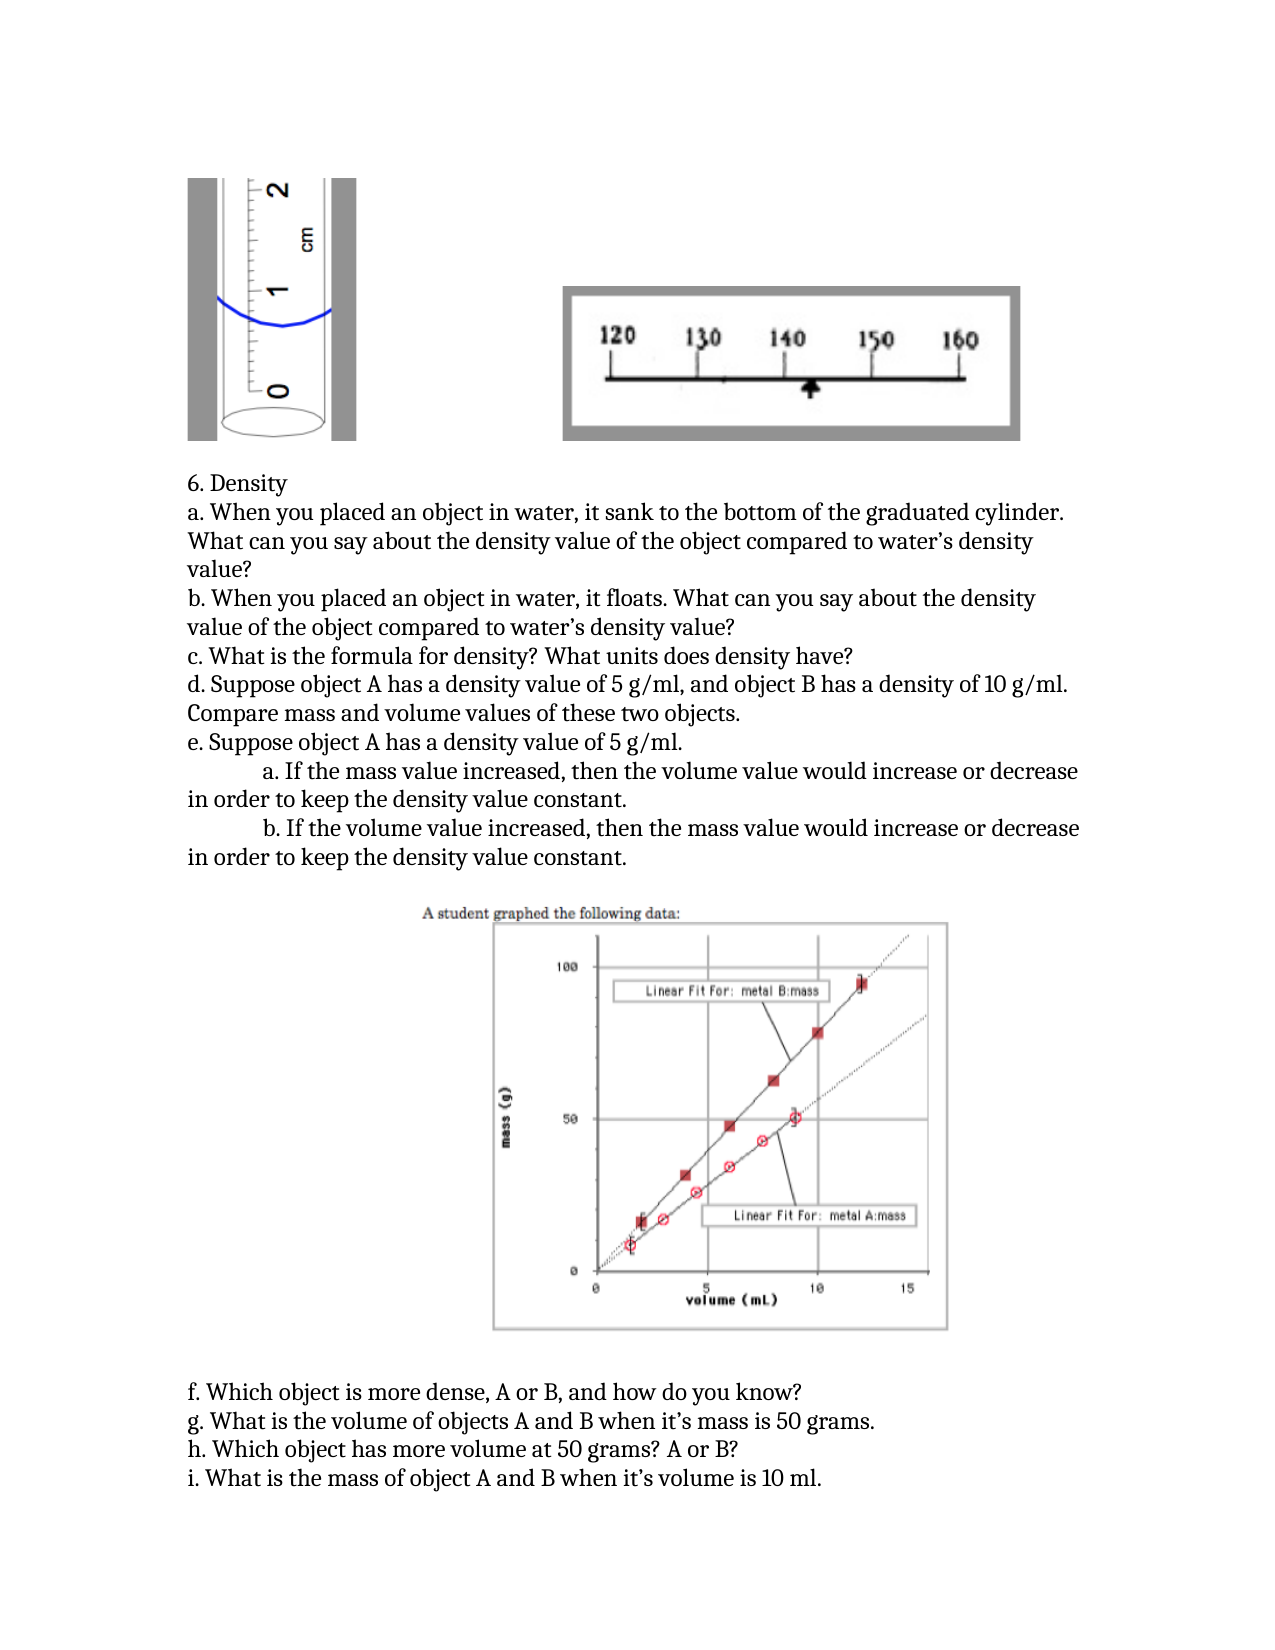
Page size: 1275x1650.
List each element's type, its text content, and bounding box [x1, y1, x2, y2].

text a. If the mass value increased, then the volume value would increase or decrease in order to keep the density value constant. [187, 757, 1087, 814]
picture [187, 178, 357, 441]
text d. Suppose object A has a density value of 5 g/ml, and object B has a density of 10 g/ml. Compare mass and volume values of these two objects. [187, 670, 1087, 728]
text c. What is the formula for density? What units does density have? [187, 642, 1087, 670]
picture [412, 900, 994, 1350]
text a. When you placed an object in water, it sank to the bottom of the graduated cylinder. What can you say about the density value of the object compared to water’s density value? [187, 498, 1087, 584]
text b. When you placed an object in water, it floats. What can you say about the density value of the object compared to water’s density value? [187, 584, 1087, 642]
text i. What is the mass of object A and B when it’s volume is 10 ml. [187, 1464, 1087, 1493]
text 6. Density [187, 469, 1087, 498]
picture [562, 286, 1021, 441]
text b. If the volume value increased, then the mass value would increase or decrease in order to keep the density value constant. [187, 814, 1087, 872]
text e. Suppose object A has a density value of 5 g/ml. [187, 728, 1087, 757]
text g. What is the volume of objects A and B when it’s mass is 50 grams. [187, 1407, 1087, 1435]
text h. Which object has more volume at 50 grams? A or B? [187, 1435, 1087, 1464]
text f. Which object is more dense, A or B, and how do you know? [187, 1378, 1087, 1407]
